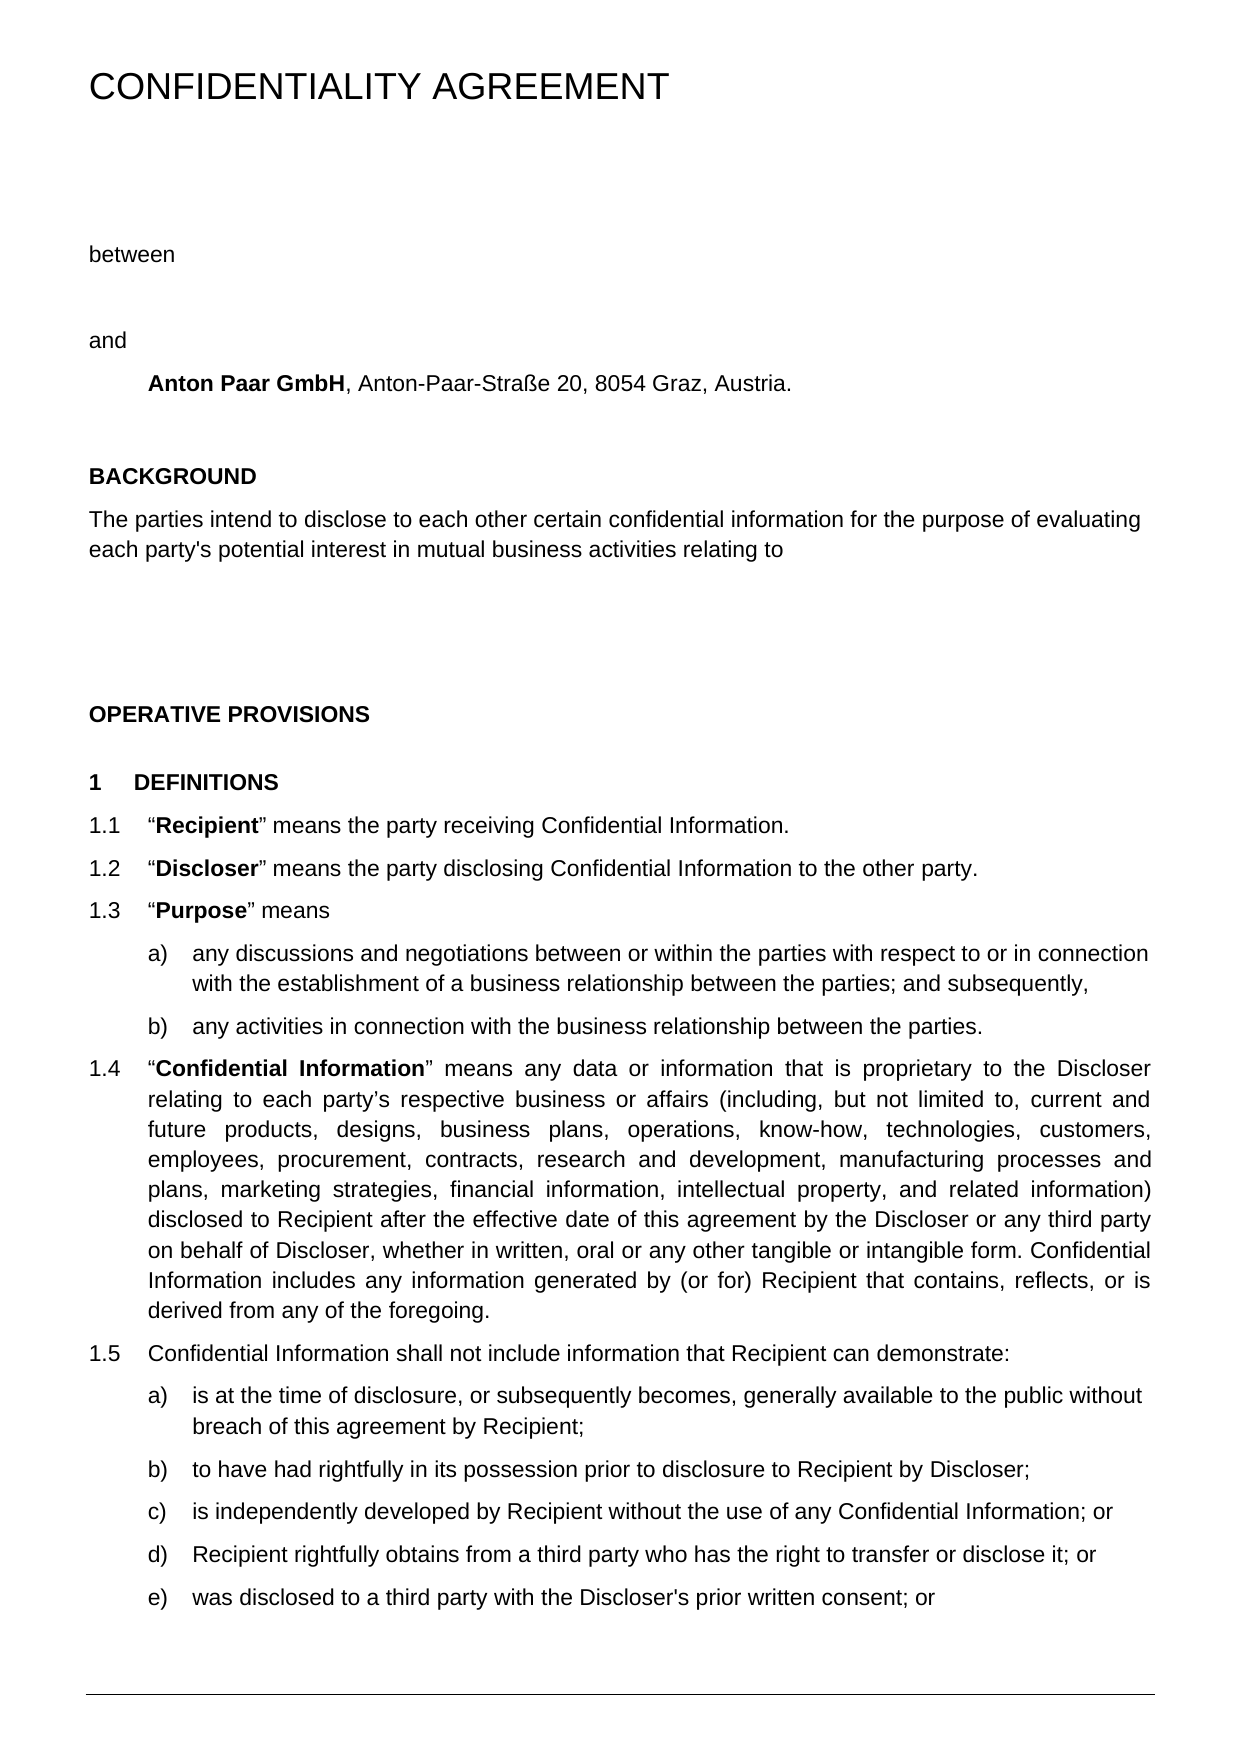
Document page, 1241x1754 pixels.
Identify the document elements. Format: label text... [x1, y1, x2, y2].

list Recipient rightfully obtains from a third party who has the right to transfer or disclose it; or [148, 1541, 1223, 1567]
text between [89, 241, 1223, 268]
text and [89, 327, 1223, 354]
list DEFINITIONS [89, 769, 1223, 795]
text The parties intend to disclose to each other certain confidential information for the purpose of evaluating each party's potential interest in mutual business activities relating to [89, 506, 1157, 562]
list “Confidential Information” means any data or information that is proprietary to the Discloser relating to each party’s respective business or affairs (including, but not limited to, current and future products, designs, business plans, operations, know-how, technologies, customers, employees, procurement, contracts, research and development, manufacturing processes and plans, marketing strategies, financial information, intellectual property, and related information) disclosed to Recipient after the effective date of this agreement by the Discloser or any third party on behalf of Discloser, whether in written, oral or any other tangible or intangible form. Confidential Information includes any information generated by (or for) Recipient that contains, reflects, or is derived from any of the foregoing. [89, 1055, 1152, 1323]
list Confidential Information shall not include information that Recipient can demonstrate: [89, 1340, 1223, 1366]
list “Discloser” means the party disclosing Confidential Information to the other party. [89, 854, 1223, 881]
list to have had rightfully in its possession prior to disclosure to Recipient by Discloser; [148, 1456, 1223, 1482]
list any activities in connection with the business relationship between the parties. [148, 1013, 1223, 1039]
subtitle OPERATIVE PROVISIONS [89, 701, 1223, 727]
list is at the time of disclosure, or subsequently becomes, generally available to the public without breach of this agreement by Recipient; [148, 1382, 1151, 1439]
subtitle BACKGROUND [89, 463, 1223, 489]
list any discussions and negotiations between or within the parties with respect to or in connection with the establishment of a business relationship between the parties; and subsequently, [148, 940, 1152, 997]
text Anton Paar GmbH, Anton-Paar-Straße 20, 8054 Graz, Austria. [148, 370, 1223, 396]
list is independently developed by Recipient without the use of any Confidential Information; or [148, 1498, 1223, 1524]
list “Recipient” means the party receiving Confidential Information. [89, 812, 1223, 838]
list was disclosed to a third party with the Discloser's prior written consent; or [148, 1584, 1223, 1610]
list “Purpose” means [89, 897, 1223, 923]
